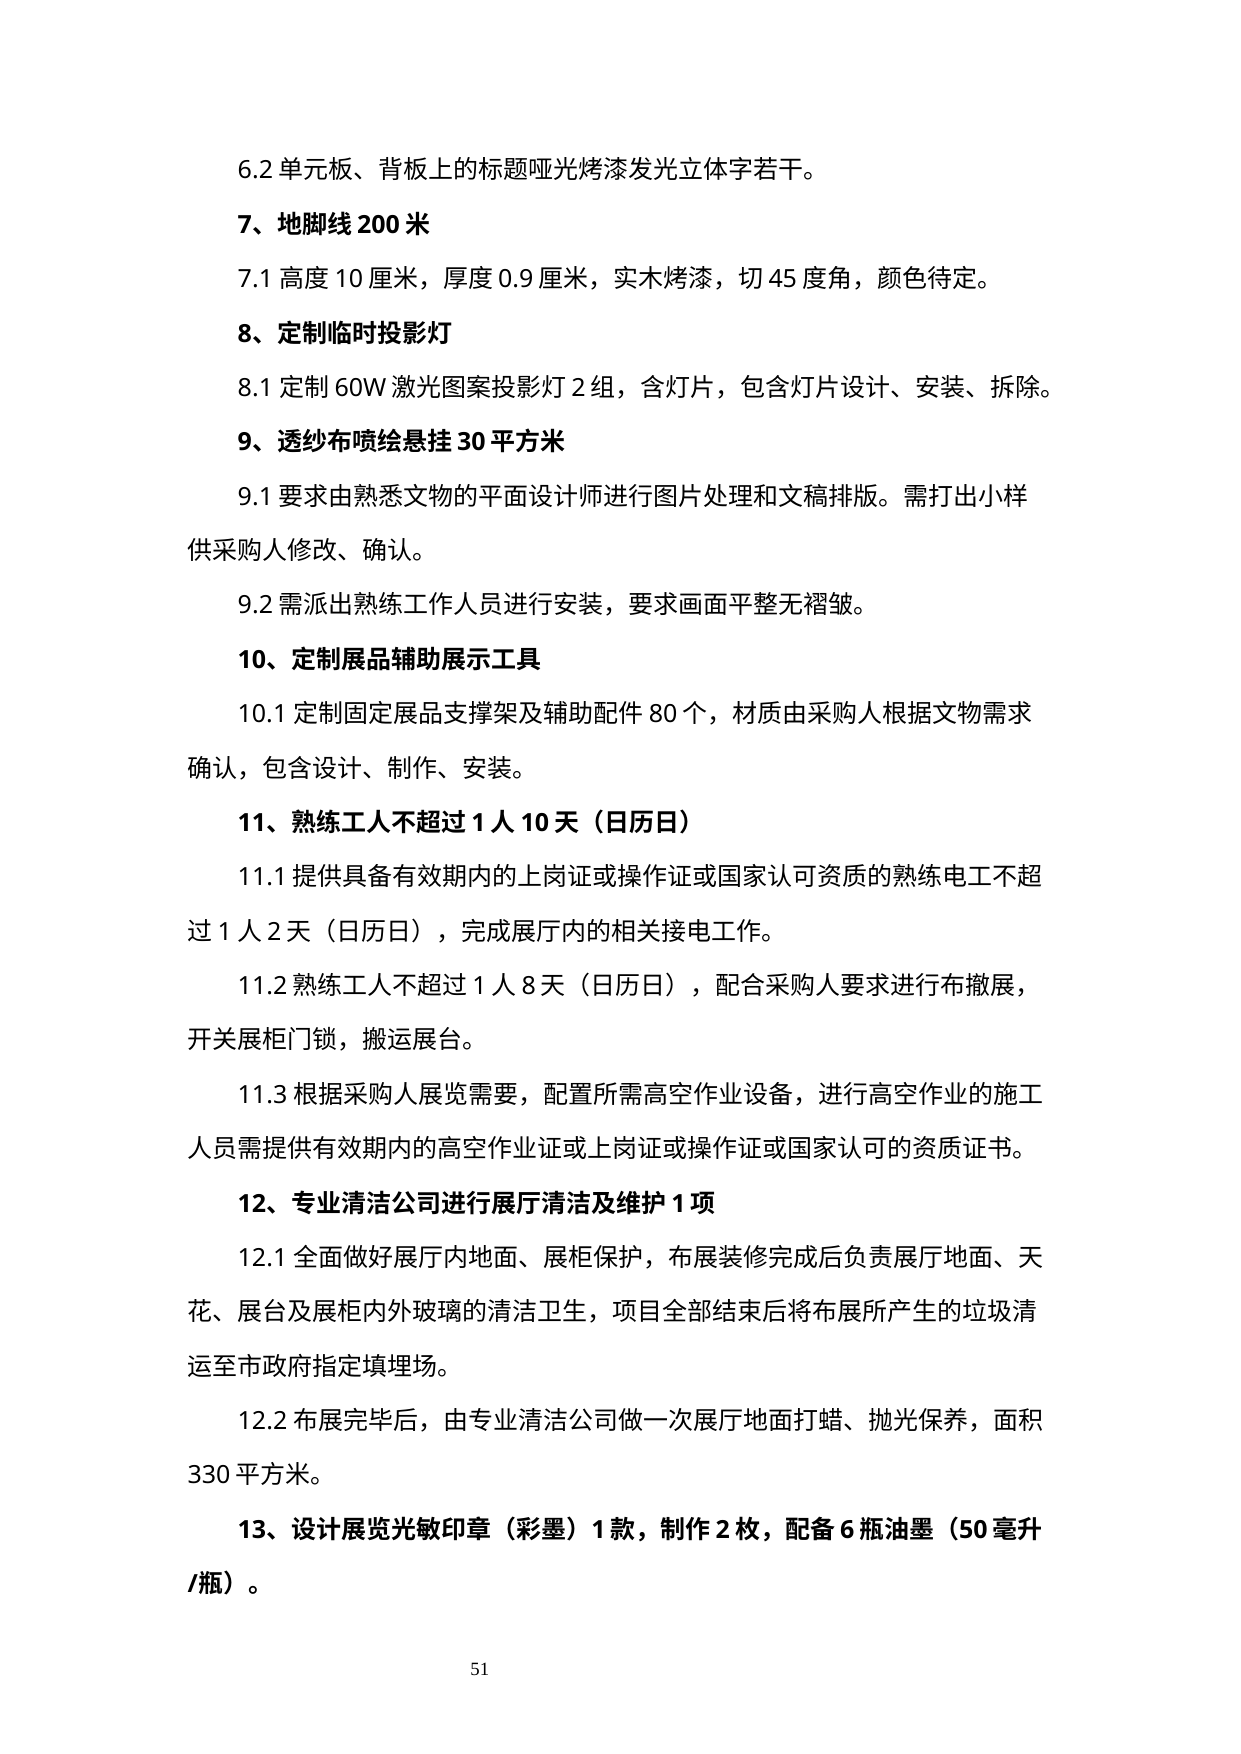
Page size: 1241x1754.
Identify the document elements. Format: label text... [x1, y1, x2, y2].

text 11.1提供具备有效期内的上岗证或操作证或国家认可资质的熟练电工不超过1人2天（日历日），完成展厅内的相关接电工作。 [187, 857, 1053, 947]
text 11.2熟练工人不超过1人8天（日历日），配合采购人要求进行布撤展，开关展柜门锁，搬运展台。 [187, 966, 1053, 1056]
text 8、定制临时投影灯 [187, 313, 1053, 349]
text 9.1要求由熟悉文物的平面设计师进行图片处理和文稿排版。需打出小样供采购人修改、确认。 [187, 476, 1053, 567]
text 12.2 布展完毕后，由专业清洁公司做一次展厅地面打蜡、抛光保养，面积330平方米。 [187, 1401, 1053, 1491]
text 6.2单元板、背板上的标题哑光烤漆发光立体字若干。 [187, 150, 1053, 186]
text 7、地脚线200米 [187, 204, 1053, 241]
list 12、专业清洁公司进行展厅清洁及维护1项 [187, 1183, 1053, 1219]
text 7.1 高度10厘米，厚度0.9厘米，实木烤漆，切45度角，颜色待定。 [187, 259, 1053, 295]
text 11、熟练工人不超过1人10天（日历日） [187, 802, 1053, 839]
text 9.2需派出熟练工作人员进行安装，要求画面平整无褶皱。 [187, 585, 1053, 621]
text 10、定制展品辅助展示工具 [187, 639, 1053, 676]
text 9、透纱布喷绘悬挂30平方米 [187, 422, 1053, 458]
text 12.1 全面做好展厅内地面、展柜保护，布展装修完成后负责展厅地面、天花、展台及展柜内外玻璃的清洁卫生，项目全部结束后将布展所产生的垃圾清运至市政府指定填埋场。 [187, 1237, 1053, 1382]
text 11.3 根据采购人展览需要，配置所需高空作业设备，进行高空作业的施工人员需提供有效期内的高空作业证或上岗证或操作证或国家认可的资质证书。 [187, 1074, 1053, 1165]
list 13、设计展览光敏印章（彩墨）1款，制作2枚，配备6瓶油墨（50毫升/瓶）。 [187, 1509, 1053, 1600]
list 10.1 定制固定展品支撑架及辅助配件80个，材质由采购人根据文物需求确认，包含设计、制作、安装。 [187, 694, 1053, 784]
text 8.1 定制60W激光图案投影灯2组，含灯片，包含灯片设计、安装、拆除。 [187, 367, 1053, 404]
